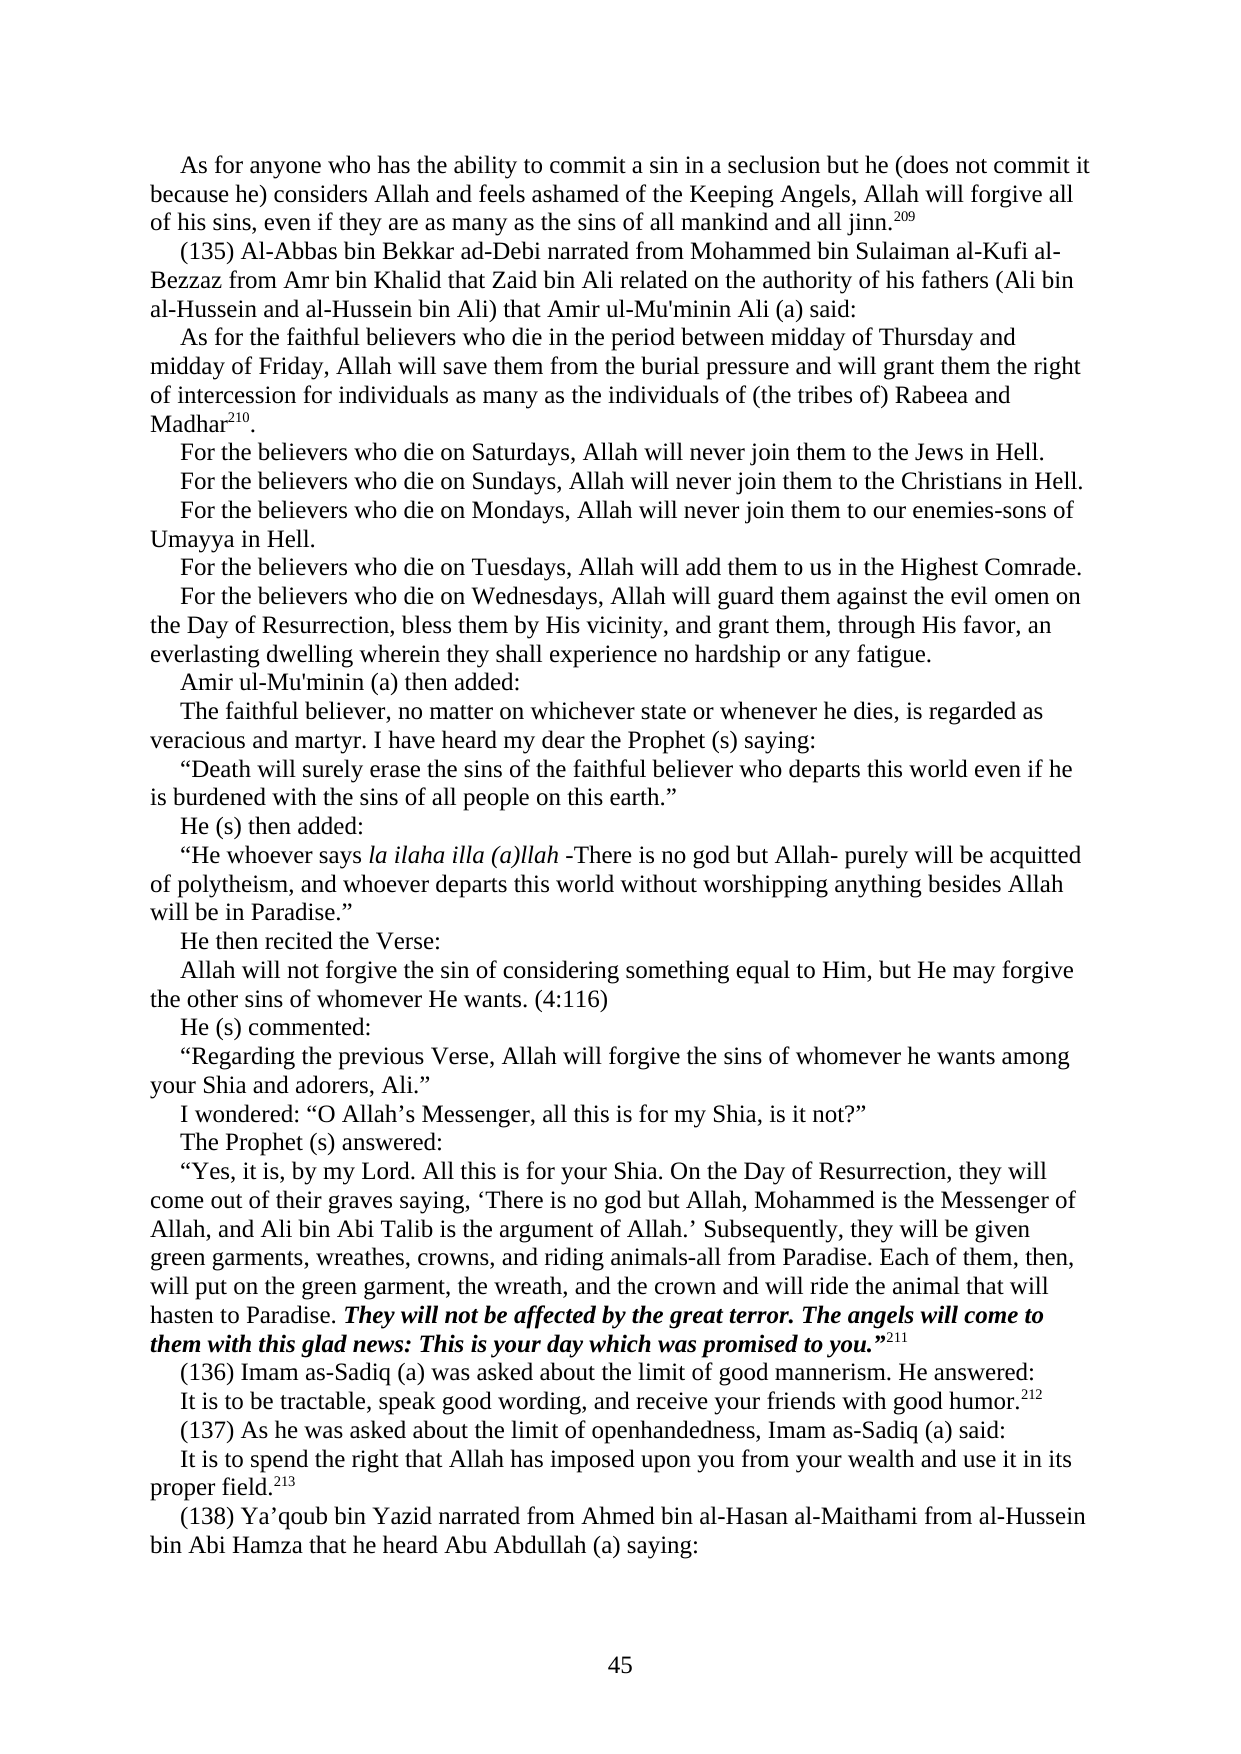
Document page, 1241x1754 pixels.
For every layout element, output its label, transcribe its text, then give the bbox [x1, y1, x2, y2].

text “Death will surely erase the sins of the faithful believer who departs this world even if he is burdened with the sins of all people on this earth.” [150, 754, 1090, 811]
text (136) Imam as-Sadiq (a) was asked about the limit of good mannerism. He answered: [150, 1357, 1090, 1386]
text “Yes, it is, by my Lord. All this is for your Shia. On the Day of Resurrection, they will come out of their graves saying, ‘There is no god but Allah, Mohammed is the Messenger of Allah, and Ali bin Abi Talib is the argument of Allah.’ Subsequently, they will be given green garments, wreathes, crowns, and riding animals-all from Paradise. Each of them, then, will put on the green garment, the wreath, and the crown and will ride the animal that will hasten to Paradise. They will not be affected by the great terror. The angels will come to them with this glad news: This is your day which was promised to you.” [150, 1156, 1090, 1357]
text It is to be tractable, speak good wording, and receive your friends with good humor. [150, 1386, 1090, 1415]
text For the believers who die on Mondays, Allah will never join them to our enemies-sons of Umayya in Hell. [150, 495, 1090, 552]
text For the believers who die on Tuesdays, Allah will add them to us in the Highest Comrade. [150, 552, 1090, 581]
text He (s) then added: [150, 811, 1090, 840]
text (135) Al-Abbas bin Bekkar ad-Debi narrated from Mohammed bin Sulaiman al-Kufi al-Bezzaz from Amr bin Khalid that Zaid bin Ali related on the authority of his fathers (Ali bin al-Hussein and al-Hussein bin Ali) that Amir ul-Mu'minin Ali (a) said: [150, 236, 1090, 322]
text Amir ul-Mu'minin (a) then added: [150, 667, 1090, 696]
text (137) As he was asked about the limit of openhandedness, Imam as-Sadiq (a) said: [150, 1415, 1090, 1444]
text For the believers who die on Sundays, Allah will never join them to the Christians in Hell. [150, 466, 1090, 495]
text As for anyone who has the ability to commit a sin in a seclusion but he (does not commit it because he) considers Allah and feels ashamed of the Keeping Angels, Allah will forgive all of his sins, even if they are as many as the sins of all mankind and all jinn. [150, 150, 1090, 236]
text For the believers who die on Saturdays, Allah will never join them to the Jews in Hell. [150, 437, 1090, 466]
text “He whoever says la ilaha illa (a)llah -There is no god but Allah- purely will be acquitted of polytheism, and whoever departs this world without worshipping anything besides Allah will be in Paradise.” [150, 840, 1090, 926]
text As for the faithful believers who die in the period between midday of Thursday and midday of Friday, Allah will save them from the burial pressure and will grant them the right of intercession for individuals as many as the individuals of (the tribes of) Rabeea and Madhar. [150, 322, 1090, 437]
text He (s) commented: [150, 1012, 1090, 1041]
text It is to spend the right that Allah has imposed upon you from your wealth and use it in its proper field. [150, 1444, 1090, 1501]
text I wondered: “O Allah’s Messenger, all this is for my Shia, is it not?” [150, 1099, 1090, 1127]
text The faithful believer, no matter on whichever state or whenever he dies, is regarded as veracious and martyr. I have heard my dear the Prophet (s) saying: [150, 696, 1090, 754]
text For the believers who die on Wednesdays, Allah will guard them against the evil omen on the Day of Resurrection, bless them by His vicinity, and grant them, through His favor, an everlasting dwelling wherein they shall experience no hardship or any fatigue. [150, 581, 1090, 667]
text The Prophet (s) answered: [150, 1127, 1090, 1156]
text “Regarding the previous Verse, Allah will forgive the sins of whomever he wants among your Shia and adorers, Ali.” [150, 1041, 1090, 1099]
text He then recited the Verse: [150, 926, 1090, 955]
text (138) Ya’qoub bin Yazid narrated from Ahmed bin al-Hasan al-Maithami from al-Hussein bin Abi Hamza that he heard Abu Abdullah (a) saying: [150, 1501, 1090, 1559]
text Allah will not forgive the sin of considering something equal to Him, but He may forgive the other sins of whomever He wants. (4:116) [150, 955, 1090, 1012]
